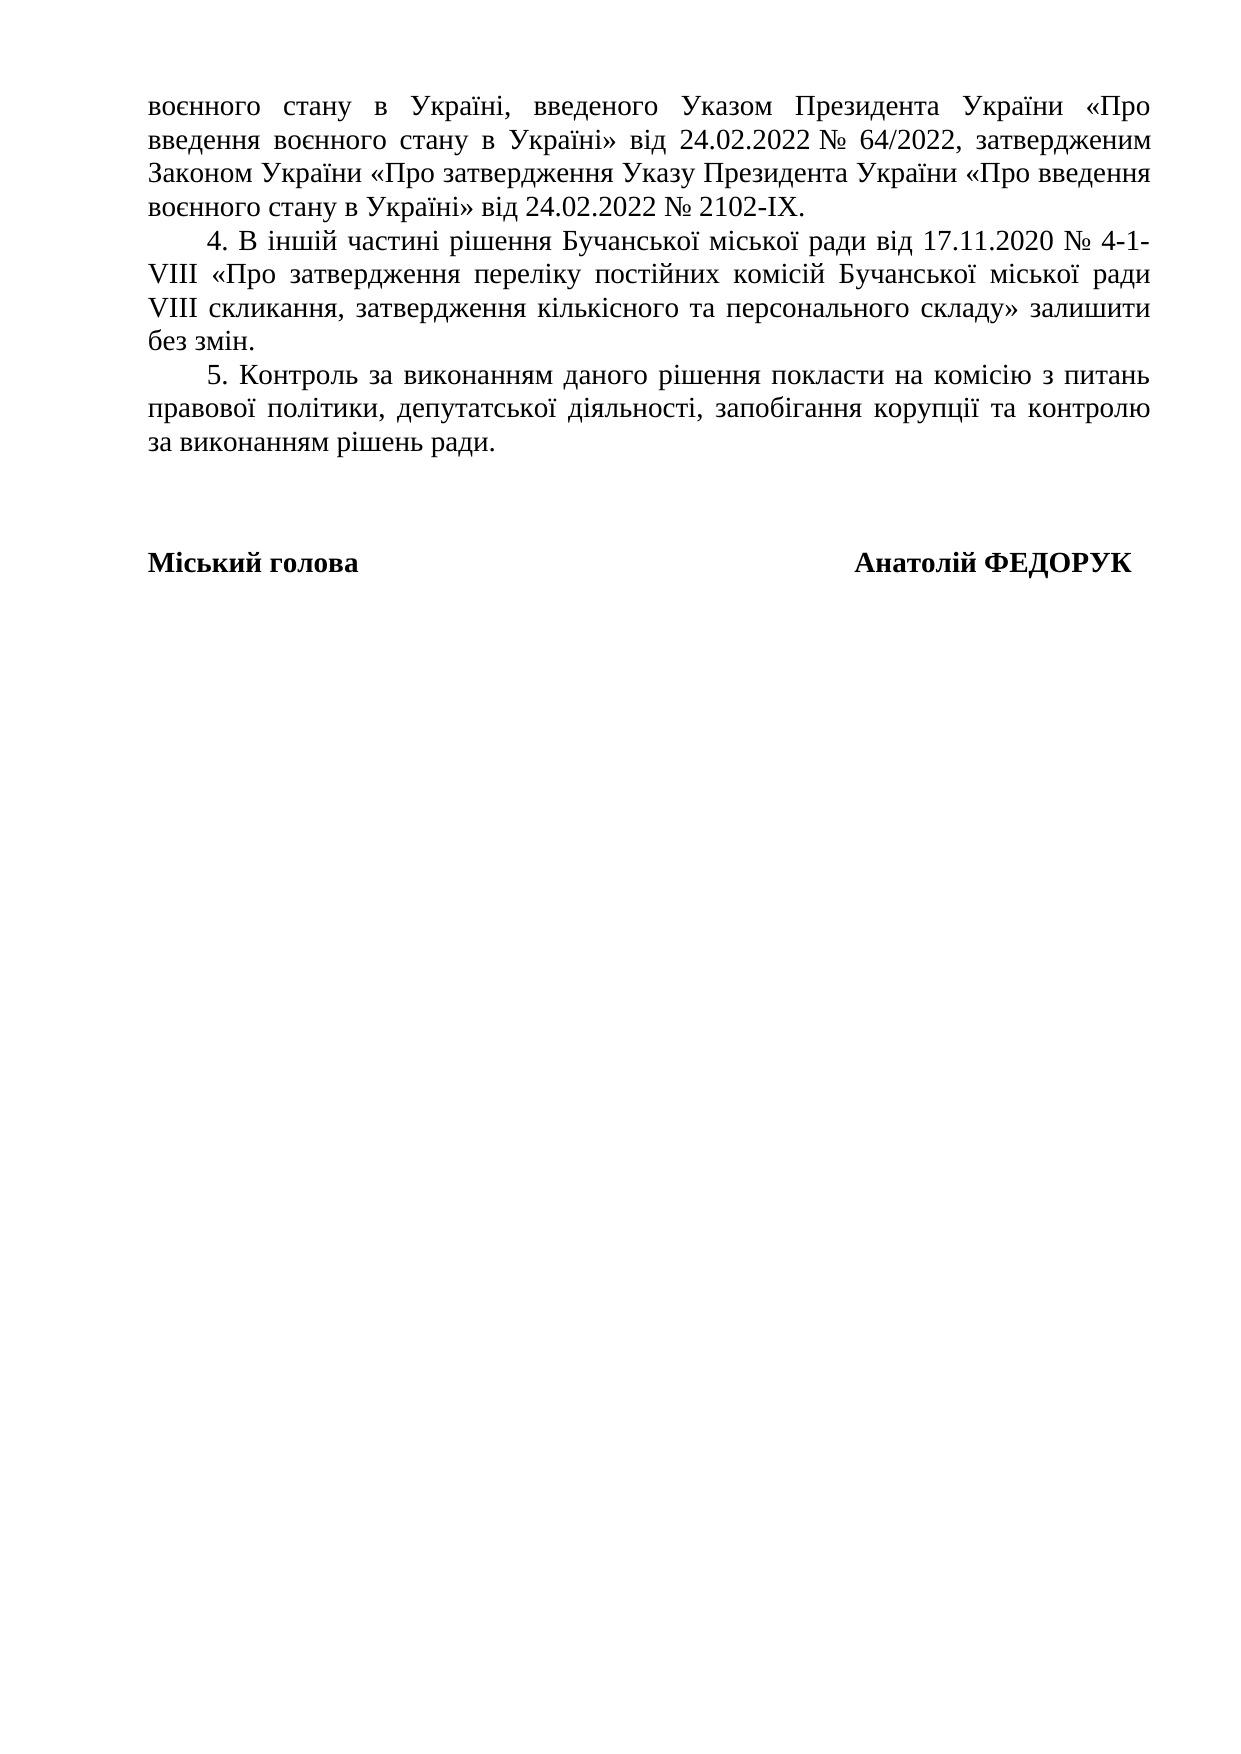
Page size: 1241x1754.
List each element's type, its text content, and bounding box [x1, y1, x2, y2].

text 5. Контроль за виконанням даного рішення покласти на комісію з питань правової політики, депутатської діяльності, запобігання корупції та контролю за виконанням рішень ради. [148, 357, 1152, 457]
text 4. В іншій частині рішення Бучанської міської ради від 17.11.2020 № 4-1-VІІІ «Про затвердження переліку постійних комісій Бучанської міської ради VIII скликання, затвердження кількісного та персонального складу» залишити без змін. [148, 223, 1152, 357]
text Міський голова Анатолій ФЕДОРУК [148, 545, 1152, 579]
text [148, 88, 1152, 223]
